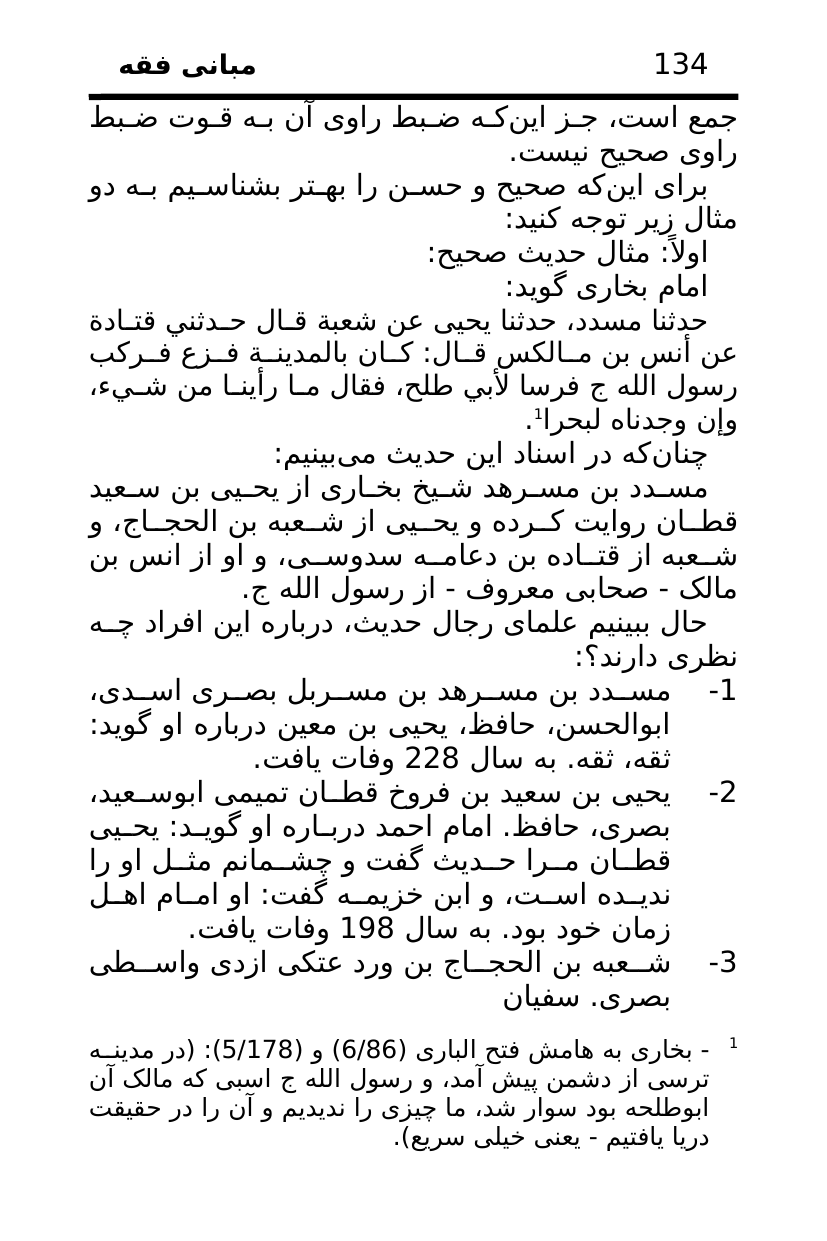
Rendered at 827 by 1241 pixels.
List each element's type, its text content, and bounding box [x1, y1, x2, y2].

list یحیی بن سعید بن فروخ قطان تمیمی ابوسعید، بصری، حافظ. امام احمد درباره او گوید‌: یحیی قطان مرا حدیث گفت و چشمانم مثل او را ندیده است، و ابن خزیمه گفت‌: او امام اهل زمان خود بود. به سال 198 وفات یافت. [89, 776, 708, 945]
text برای این‌که صحیح و حسن را بهتر بشناسیم به دو مثال زیر توجه کنید‌: [89, 168, 738, 236]
text حال ببینیم علمای رجال حدیث، درباره این افراد چه نظری دارند؟‌: [89, 606, 738, 674]
text مسدد بن مسرهد شیخ بخاری از یحیی بن سعید قطان روایت کرده و یحیی از شعبه بن الحجاج، و شعبه از قتاده بن دعامه سدوسی، و او از انس بن مالک - صحابی معروف - از رسول الله ج. [89, 470, 738, 606]
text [89, 100, 738, 168]
list شعبه بن الحجاج بن ورد عتکی ازدی واسطی بصری. سفیان [89, 945, 708, 1013]
text چنان‌که در اسناد این حدیث می‌بینیم‌: [89, 436, 738, 470]
text امام بخاری گوید‌: [89, 270, 738, 304]
text اولاً‌: مثال حدیث صحیح‌: [89, 236, 738, 270]
text حدثنا مسدد، حدثنا یحیی عن شعبة قال حدثني قتادة عن أنس بن مالکس قال‌: کان بالمدینة فزع فرکب رسول الله ج فرسا لأبي طلح، فقال ما رأینا من شيء، وإن وجدناه لبحرا. [89, 304, 738, 436]
list مسدد بن مسرهد بن مسربل بصری اسدی، ابوالحسن، حافظ، یحیی بن معین درباره او گوید‌: ثقه، ثقه. به سال 228 وفات یافت. [89, 674, 708, 776]
